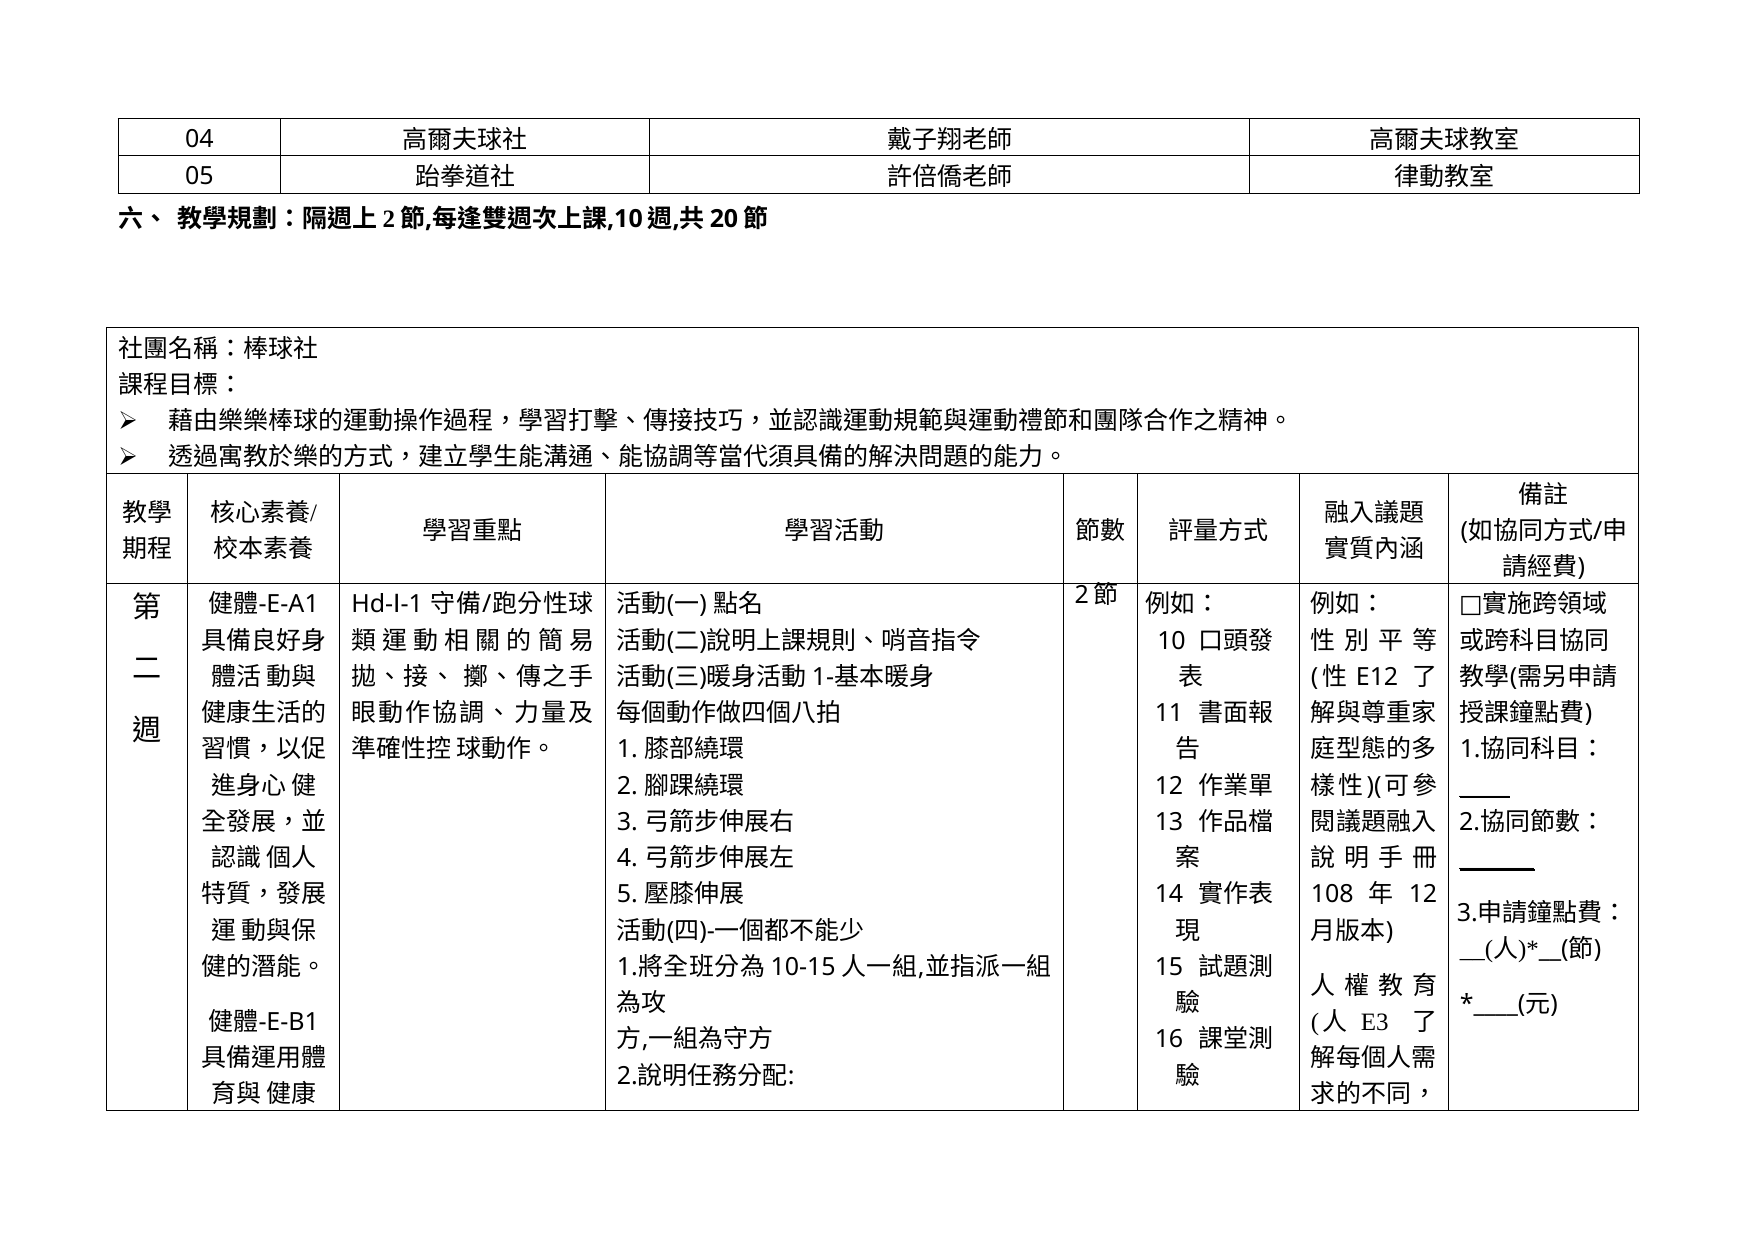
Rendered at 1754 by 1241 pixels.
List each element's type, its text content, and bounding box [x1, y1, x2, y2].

list 教學規劃：隔週上2節,每逢雙週次上課,10週,共20節 [118, 194, 1636, 235]
table_cell 核心素養/校本素養 [188, 474, 339, 583]
table_cell 教學期程 [107, 474, 187, 583]
table_cell 04 [119, 119, 280, 155]
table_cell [340, 584, 605, 1110]
table_cell 律動教室 [1250, 156, 1639, 193]
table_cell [1449, 584, 1638, 1110]
table_cell 第 二 週 [107, 584, 187, 1110]
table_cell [606, 584, 1063, 1110]
table_cell 學習活動 [606, 474, 1063, 583]
table_cell 學習重點 [340, 474, 605, 583]
table_cell 戴子翔老師 [650, 119, 1249, 155]
table_cell 05 [119, 156, 280, 193]
table_header 社團名稱：棒球社 課程目標： 藉由樂樂棒球的運動操作過程，學習打擊、傳接技巧，並認識運動規範與運動禮節和團隊合作之精神。 透過寓教於樂的方式，建立學生能溝通、能協調等當代須具備的解決問題的能力。 [107, 328, 1638, 473]
table_cell 節數 [1064, 474, 1137, 583]
table_cell 評量方式 [1138, 474, 1299, 583]
table_cell 跆拳道社 [281, 156, 649, 193]
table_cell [1138, 584, 1299, 1110]
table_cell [188, 584, 339, 1110]
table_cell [1300, 584, 1448, 1110]
table_cell 融入議題 實質內涵 [1300, 474, 1448, 583]
table_cell 2節 [1064, 584, 1137, 1110]
table_cell 高爾夫球教室 [1250, 119, 1639, 155]
table_cell 高爾夫球社 [281, 119, 649, 155]
table_cell 許倍僑老師 [650, 156, 1249, 193]
table_cell 備註 (如協同方式/申請經費) [1449, 474, 1638, 583]
